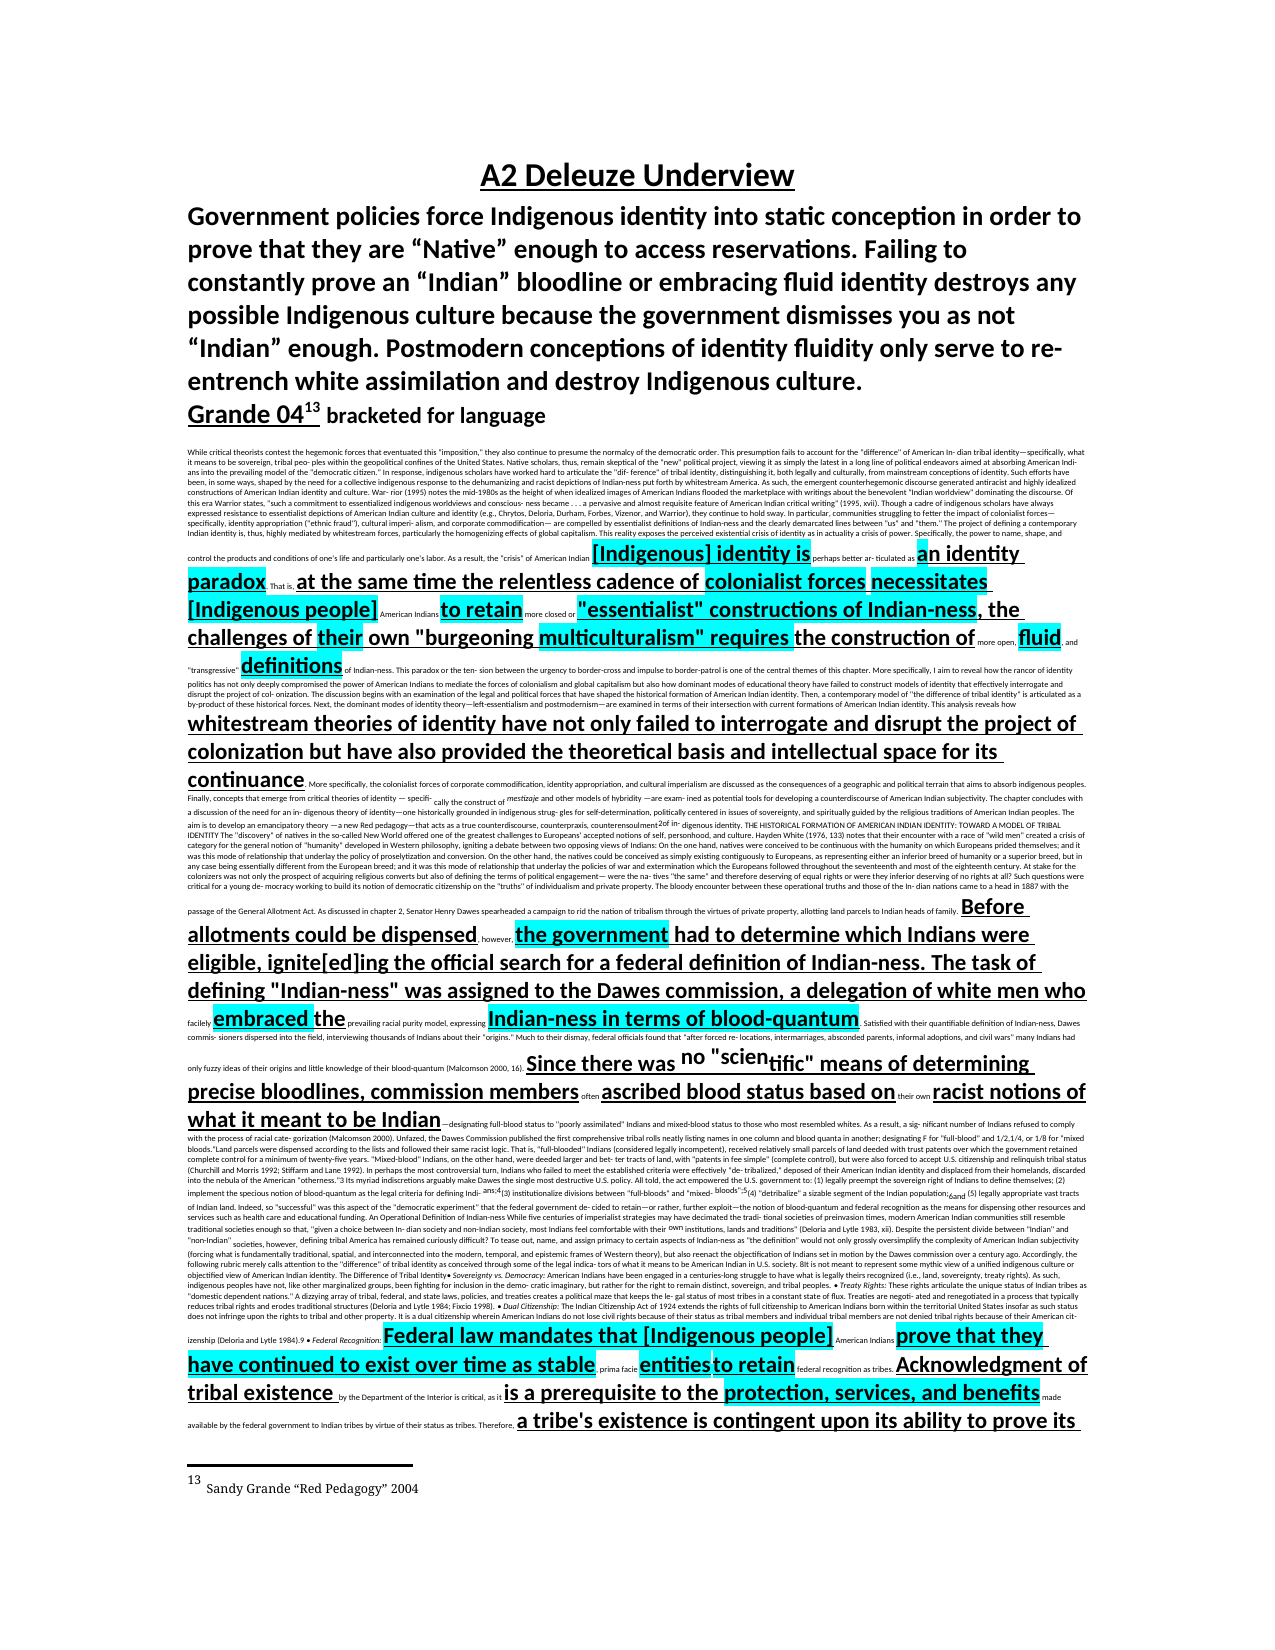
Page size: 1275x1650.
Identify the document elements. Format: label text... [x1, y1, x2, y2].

subtitle Government policies force Indigenous identity into static conception in order to prove that they are “Native” enough to access reservations. Failing to constantly prove an “Indian” bloodline or embracing fluid identity destroys any possible Indigenous culture because the government dismisses you as not “Indian” enough. Postmodern conceptions of identity fluidity only serve to re-entrench white assimilation and destroy Indigenous culture. [187, 199, 1087, 397]
text Grande 04 bracketed for language [187, 397, 1087, 430]
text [187, 1001, 1087, 1434]
subtitle A2 Deleuze Underview [187, 154, 1087, 195]
